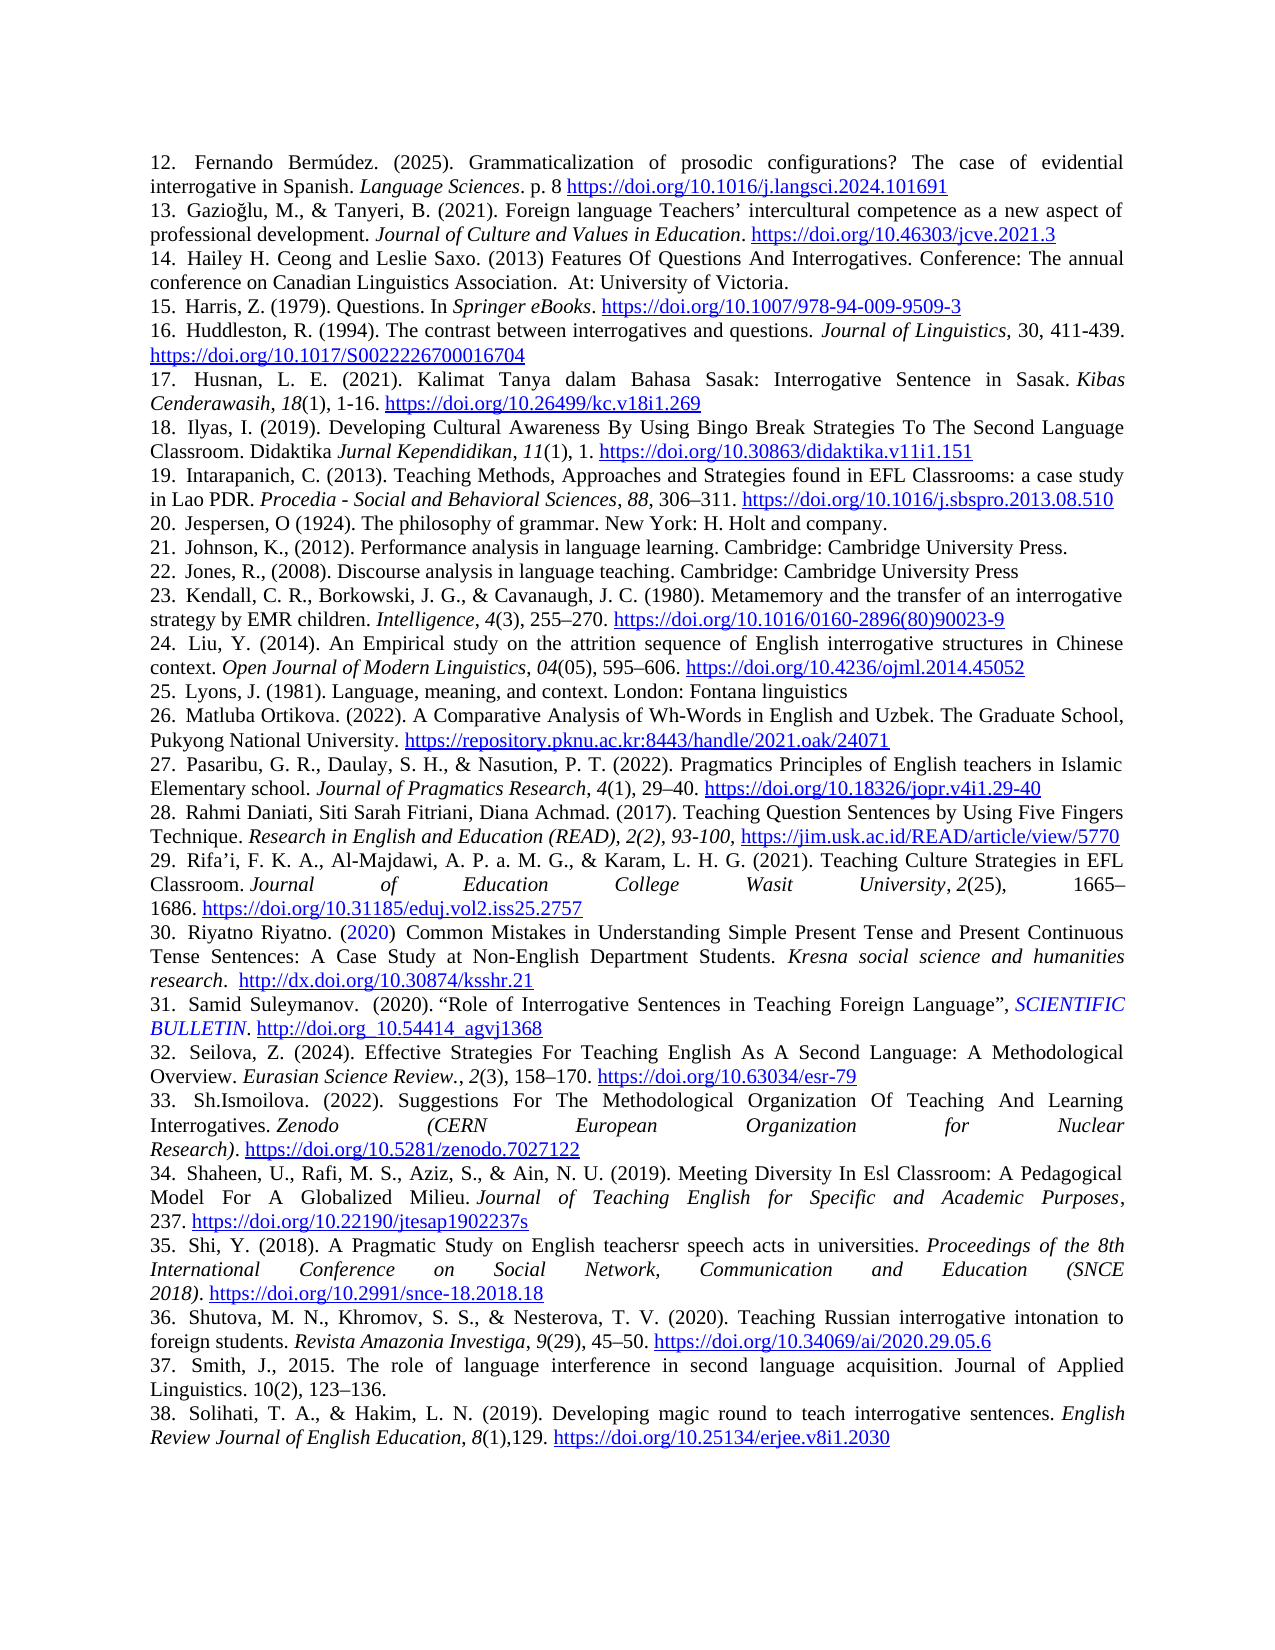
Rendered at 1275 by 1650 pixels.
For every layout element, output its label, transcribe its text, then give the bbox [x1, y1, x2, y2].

list Jones, R., (2008). Discourse analysis in language teaching. Cambridge: Cambridge University Press [150, 559, 1125, 583]
list Sh.Ismoilova. (2022). Suggestions For The Methodological Organization Of Teaching And Learning Interrogatives. Zenodo (CERN European Organization for Nuclear Research). https://doi.org/10.5281/zenodo.7027122 [150, 1088, 1125, 1161]
list Intarapanich, C. (2013). Teaching Methods, Approaches and Strategies found in EFL Classrooms: a case study in Lao PDR. Procedia - Social and Behavioral Sciences, 88, 306–311. https://doi.org/10.1016/j.sbspro.2013.08.510 [150, 463, 1125, 511]
list Jespersen, O (1924). The philosophy of grammar. New York: H. Holt and company. [150, 511, 1125, 535]
list Liu, Y. (2014). An Empirical study on the attrition sequence of English interrogative structures in Chinese context. Open Journal of Modern Linguistics, 04(05), 595–606. https://doi.org/10.4236/ojml.2014.45052 [150, 631, 1125, 679]
list Matluba Ortikova. (2022). A Comparative Analysis of Wh-Words in English and Uzbek. The Graduate School, Pukyong National University. https://repository.pknu.ac.kr:8443/handle/2021.oak/24071 [150, 703, 1125, 752]
list Fernando Bermúdez. (2025). Grammaticalization of prosodic configurations? The case of evidential interrogative in Spanish. Language Sciences. p. 8 https://doi.org/10.1016/j.langsci.2024.101691 [150, 150, 1125, 198]
list Kendall, C. R., Borkowski, J. G., & Cavanaugh, J. C. (1980). Metamemory and the transfer of an interrogative strategy by EMR children. Intelligence, 4(3), 255–270. https://doi.org/10.1016/0160-2896(80)90023-9 [150, 583, 1125, 631]
list Hailey H. Ceong and Leslie Saxo. (2013) Features Of Questions And Interrogatives. Conference: The annual conference on Canadian Linguistics Association. At: University of Victoria. [150, 246, 1125, 294]
list Harris, Z. (1979). Questions. In Springer eBooks. https://doi.org/10.1007/978-94-009-9509-3 [150, 294, 1125, 318]
list Shaheen, U., Rafi, M. S., Aziz, S., & Ain, N. U. (2019). Meeting Diversity In Esl Classroom: A Pedagogical Model For A Globalized Milieu. Journal of Teaching English for Specific and Academic Purposes, 237. https://doi.org/10.22190/jtesap1902237s [150, 1161, 1125, 1233]
list Shutova, M. N., Khromov, S. S., & Nesterova, T. V. (2020). Teaching Russian interrogative intonation to foreign students. Revista Amazonia Investiga, 9(29), 45–50. https://doi.org/10.34069/ai/2020.29.05.6 [150, 1305, 1125, 1353]
list Solihati, T. A., & Hakim, L. N. (2019). Developing magic round to teach interrogative sentences. English Review Journal of English Education, 8(1),129. https://doi.org/10.25134/erjee.v8i1.2030 [150, 1401, 1125, 1449]
list Riyatno Riyatno. (2020) Common Mistakes in Understanding Simple Present Tense and Present Continuous Tense Sentences: A Case Study at Non-English Department Students. Kresna social science and humanities research. http://dx.doi.org/10.30874/ksshr.21 [150, 920, 1125, 992]
list Gazioğlu, M., & Tanyeri, B. (2021). Foreign language Teachers’ intercultural competence as a new aspect of professional development. Journal of Culture and Values in Education. https://doi.org/10.46303/jcve.2021.3 [150, 198, 1125, 246]
list Shi, Y. (2018). A Pragmatic Study on English teachersr speech acts in universities. Proceedings of the 8th International Conference on Social Network, Communication and Education (SNCE 2018). https://doi.org/10.2991/snce-18.2018.18 [150, 1233, 1125, 1305]
list Johnson, K., (2012). Performance analysis in language learning. Cambridge: Cambridge University Press. [150, 535, 1125, 559]
list Huddleston, R. (1994). The contrast between interrogatives and questions. Journal of Linguistics, 30, 411-439. https://doi.org/10.1017/S0022226700016704 [150, 318, 1125, 367]
list Smith, J., 2015. The role of language interference in second language acquisition. Journal of Applied Linguistics. 10(2), 123–136. [150, 1353, 1125, 1401]
list Pasaribu, G. R., Daulay, S. H., & Nasution, P. T. (2022). Pragmatics Principles of English teachers in Islamic Elementary school. Journal of Pragmatics Research, 4(1), 29–40. https://doi.org/10.18326/jopr.v4i1.29-40 [150, 752, 1125, 800]
list Rahmi Daniati, Siti Sarah Fitriani, Diana Achmad. (2017). Teaching Question Sentences by Using Five Fingers Technique. Research in English and Education (READ), 2(2), 93-100, https://jim.usk.ac.id/READ/article/view/5770 [150, 800, 1125, 848]
list Husnan, L. E. (2021). Kalimat Tanya dalam Bahasa Sasak: Interrogative Sentence in Sasak. Kibas Cenderawasih, 18(1), 1-16. https://doi.org/10.26499/kc.v18i1.269 [150, 367, 1125, 415]
list Rifa’i, F. K. A., Al-Majdawi, A. P. a. M. G., & Karam, L. H. G. (2021). Teaching Culture Strategies in EFL Classroom. Journal of Education College Wasit University, 2(25), 1665–1686. https://doi.org/10.31185/eduj.vol2.iss25.2757 [150, 848, 1125, 920]
list Seilova, Z. (2024). Effective Strategies For Teaching English As A Second Language: A Methodological Overview. Eurasian Science Review., 2(3), 158–170. https://doi.org/10.63034/esr-79 [150, 1040, 1125, 1088]
list Samid Suleymanov. (2020). “Role of Interrogative Sentences in Teaching Foreign Language”, SCIENTIFIC BULLETIN. http://doi.org_10.54414_agvj1368 [150, 992, 1125, 1040]
list Ilyas, I. (2019). Developing Cultural Awareness By Using Bingo Break Strategies To The Second Language Classroom. Didaktika Jurnal Kependidikan, 11(1), 1. https://doi.org/10.30863/didaktika.v11i1.151 [150, 415, 1125, 463]
list Lyons, J. (1981). Language, meaning, and context. London: Fontana linguistics [150, 679, 1125, 703]
